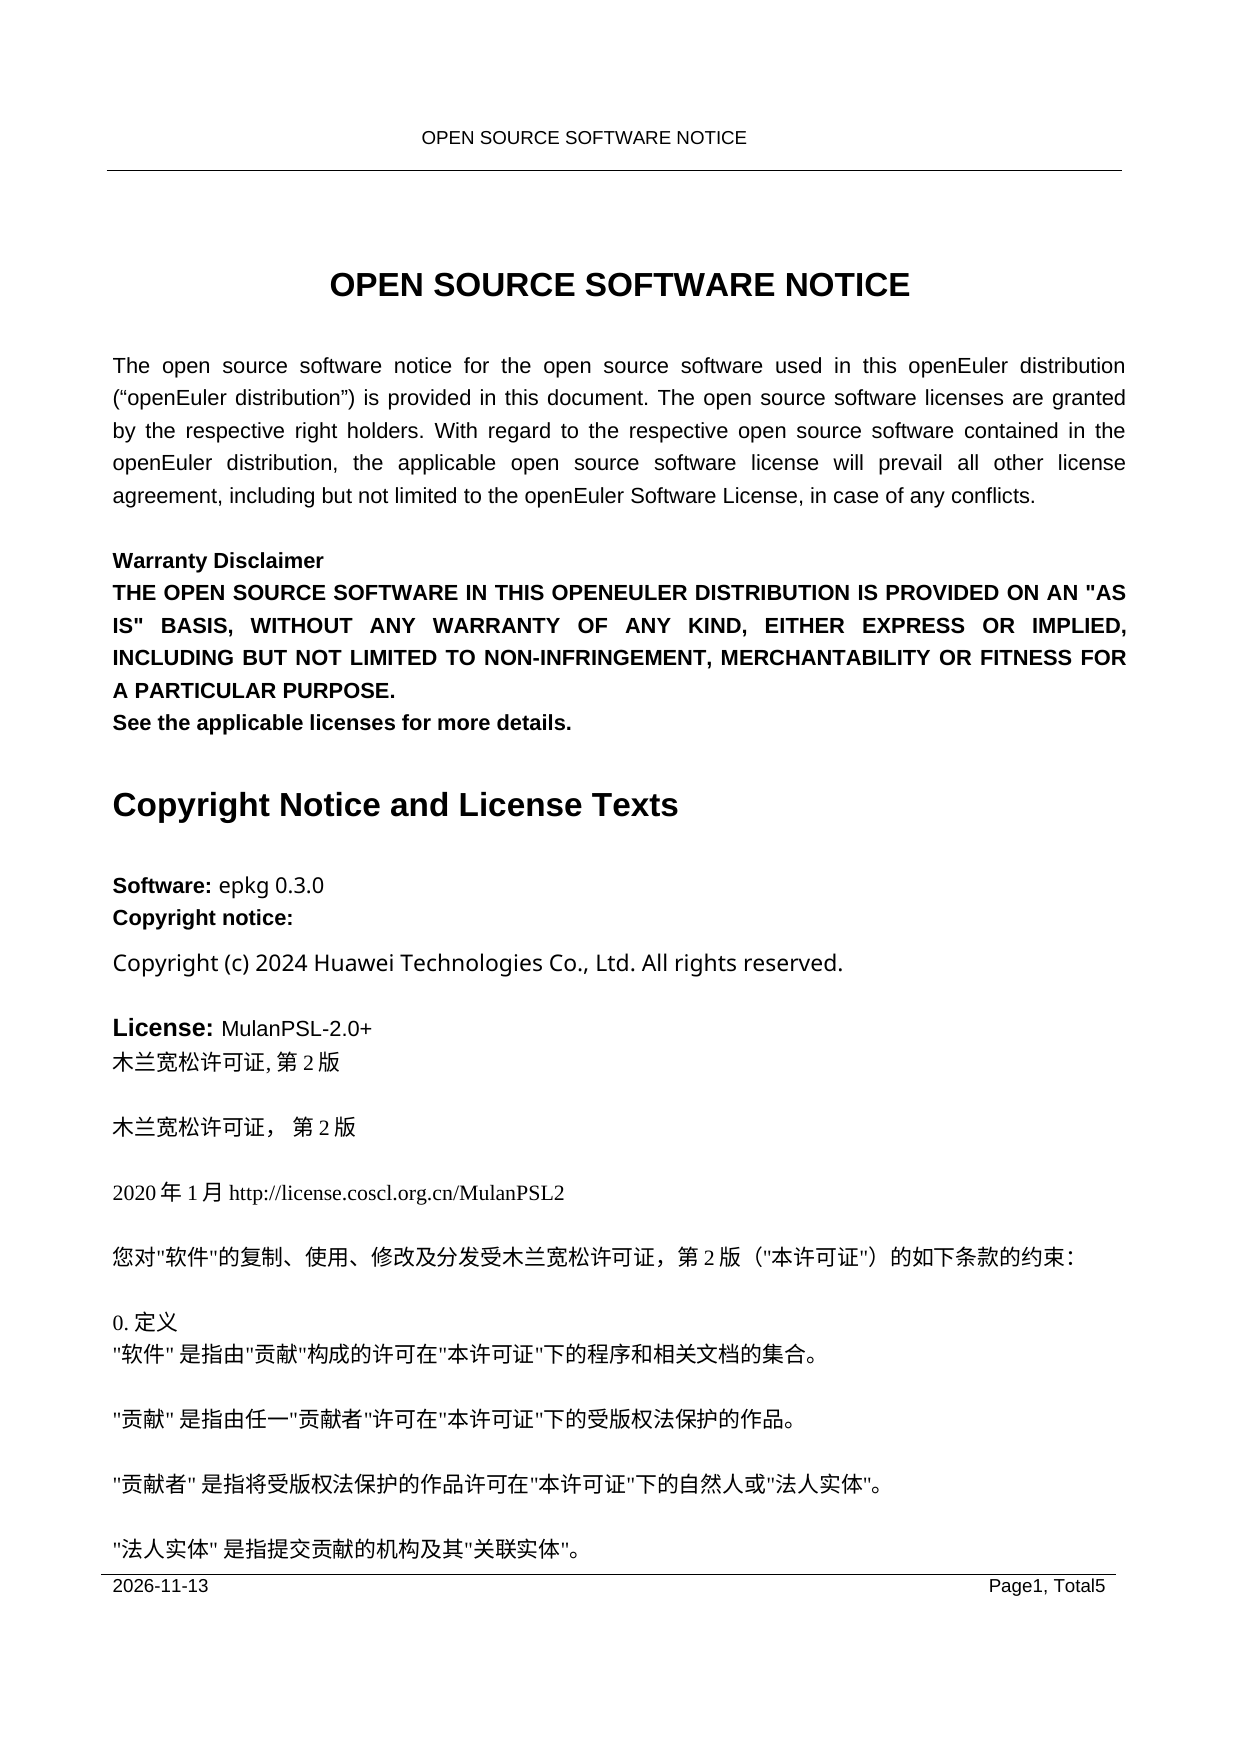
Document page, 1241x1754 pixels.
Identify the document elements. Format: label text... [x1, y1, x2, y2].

text Copyright Notice and License Texts [112, 771, 1128, 836]
text Warranty Disclaimer [112, 544, 1128, 576]
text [112, 1044, 1128, 1564]
title Software: epkg 0.3.0 [112, 869, 1128, 901]
text Copyright notice: [112, 901, 1128, 934]
text THE OPEN SOURCE SOFTWARE IN THIS OPENEULER DISTRIBUTION IS PROVIDED ON AN "AS IS" BASIS, WITHOUT ANY WARRANTY OF ANY KIND, EITHER EXPRESS OR IMPLIED, INCLUDING BUT NOT LIMITED TO NON-INFRINGEMENT, MERCHANTABILITY OR FITNESS FOR A PARTICULAR PURPOSE. See the applicable licenses for more details. [112, 576, 1128, 739]
text The open source software notice for the open source software used in this openEuler distribution (“openEuler distribution”) is provided in this document. The open source software licenses are granted by the respective right holders. With regard to the respective open source software contained in the openEuler distribution, the applicable open source software license will prevail all other license agreement, including but not limited to the openEuler Software License, in case of any conflicts. [112, 349, 1128, 511]
text License: MulanPSL-2.0+ [112, 1012, 1128, 1044]
text OPEN SOURCE SOFTWARE NOTICE [112, 251, 1128, 316]
text Copyright (c) 2024 Huawei Technologies Co., Ltd. All rights reserved. [112, 947, 1128, 1012]
